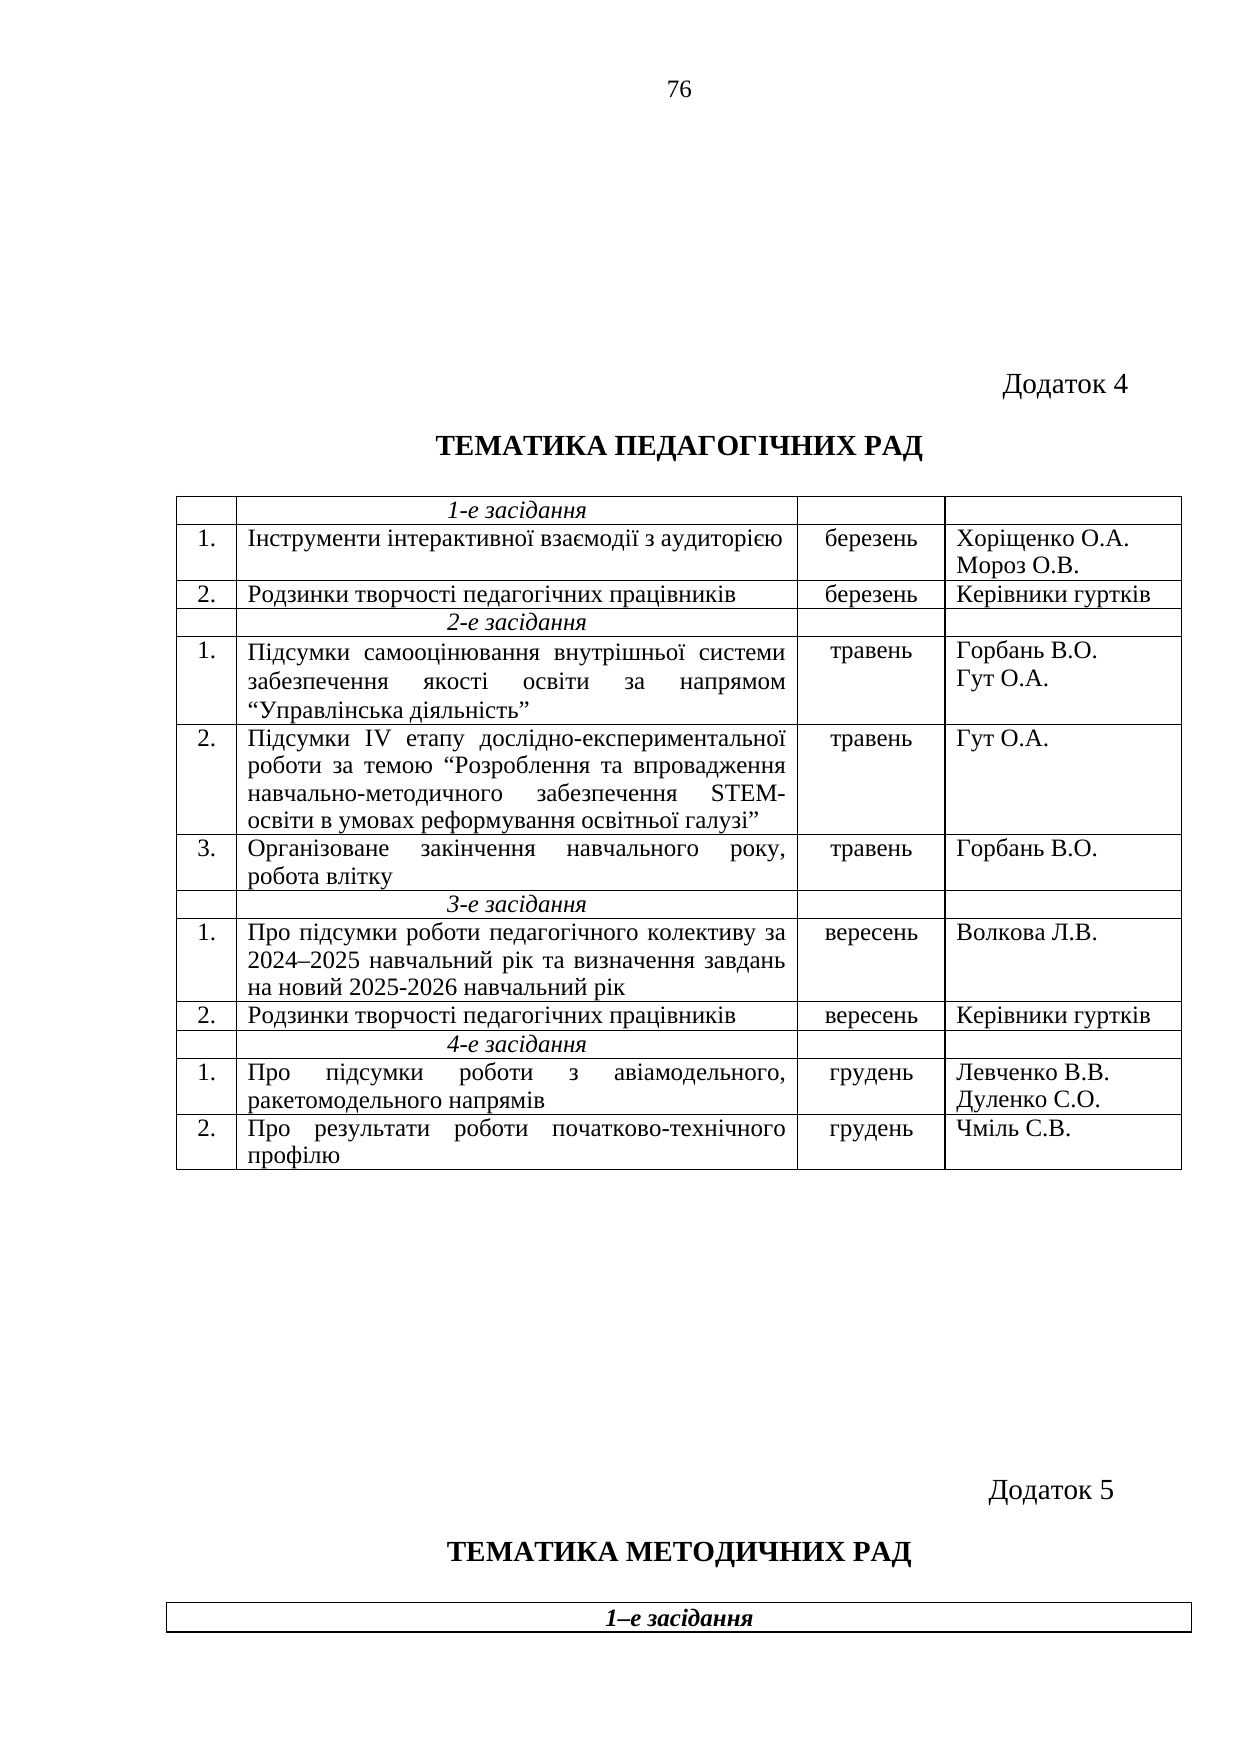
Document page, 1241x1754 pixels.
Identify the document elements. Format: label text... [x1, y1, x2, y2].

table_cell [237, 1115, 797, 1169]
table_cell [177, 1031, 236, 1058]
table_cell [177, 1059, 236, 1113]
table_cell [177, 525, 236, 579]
text ТЕМАТИКА ПЕДАГОГІЧНИХ РАД [177, 428, 1181, 462]
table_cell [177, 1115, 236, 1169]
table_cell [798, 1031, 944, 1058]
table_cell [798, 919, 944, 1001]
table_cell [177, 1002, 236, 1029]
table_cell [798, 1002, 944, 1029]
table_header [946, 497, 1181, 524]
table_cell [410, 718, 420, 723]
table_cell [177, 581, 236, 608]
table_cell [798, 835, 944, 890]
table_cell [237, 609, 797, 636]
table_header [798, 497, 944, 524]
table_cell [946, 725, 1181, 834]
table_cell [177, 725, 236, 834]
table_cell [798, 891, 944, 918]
text Додаток 5 [915, 1472, 1181, 1506]
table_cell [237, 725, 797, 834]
text ТЕМАТИКА МЕТОДИЧНИХ РАД [177, 1534, 1181, 1568]
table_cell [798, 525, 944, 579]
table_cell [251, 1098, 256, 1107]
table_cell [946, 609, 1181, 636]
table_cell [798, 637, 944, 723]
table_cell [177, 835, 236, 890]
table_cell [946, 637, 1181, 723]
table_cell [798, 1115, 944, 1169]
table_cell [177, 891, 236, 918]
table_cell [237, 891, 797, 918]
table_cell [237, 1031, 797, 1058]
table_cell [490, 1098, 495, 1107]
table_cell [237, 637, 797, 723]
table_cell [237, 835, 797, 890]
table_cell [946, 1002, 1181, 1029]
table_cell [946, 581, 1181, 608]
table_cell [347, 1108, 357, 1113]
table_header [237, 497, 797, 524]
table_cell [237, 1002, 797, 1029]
text Додаток 4 [1002, 366, 1181, 400]
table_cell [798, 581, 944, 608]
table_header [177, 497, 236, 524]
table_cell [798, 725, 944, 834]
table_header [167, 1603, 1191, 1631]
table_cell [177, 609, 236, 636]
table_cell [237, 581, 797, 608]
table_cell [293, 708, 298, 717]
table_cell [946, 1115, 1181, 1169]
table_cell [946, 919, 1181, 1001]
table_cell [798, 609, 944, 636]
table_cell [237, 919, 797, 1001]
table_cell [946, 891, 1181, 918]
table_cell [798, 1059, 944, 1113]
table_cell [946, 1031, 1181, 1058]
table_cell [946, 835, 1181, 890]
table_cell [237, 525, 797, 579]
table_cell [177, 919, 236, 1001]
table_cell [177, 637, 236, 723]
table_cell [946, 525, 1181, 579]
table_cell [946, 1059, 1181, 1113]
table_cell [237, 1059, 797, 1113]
